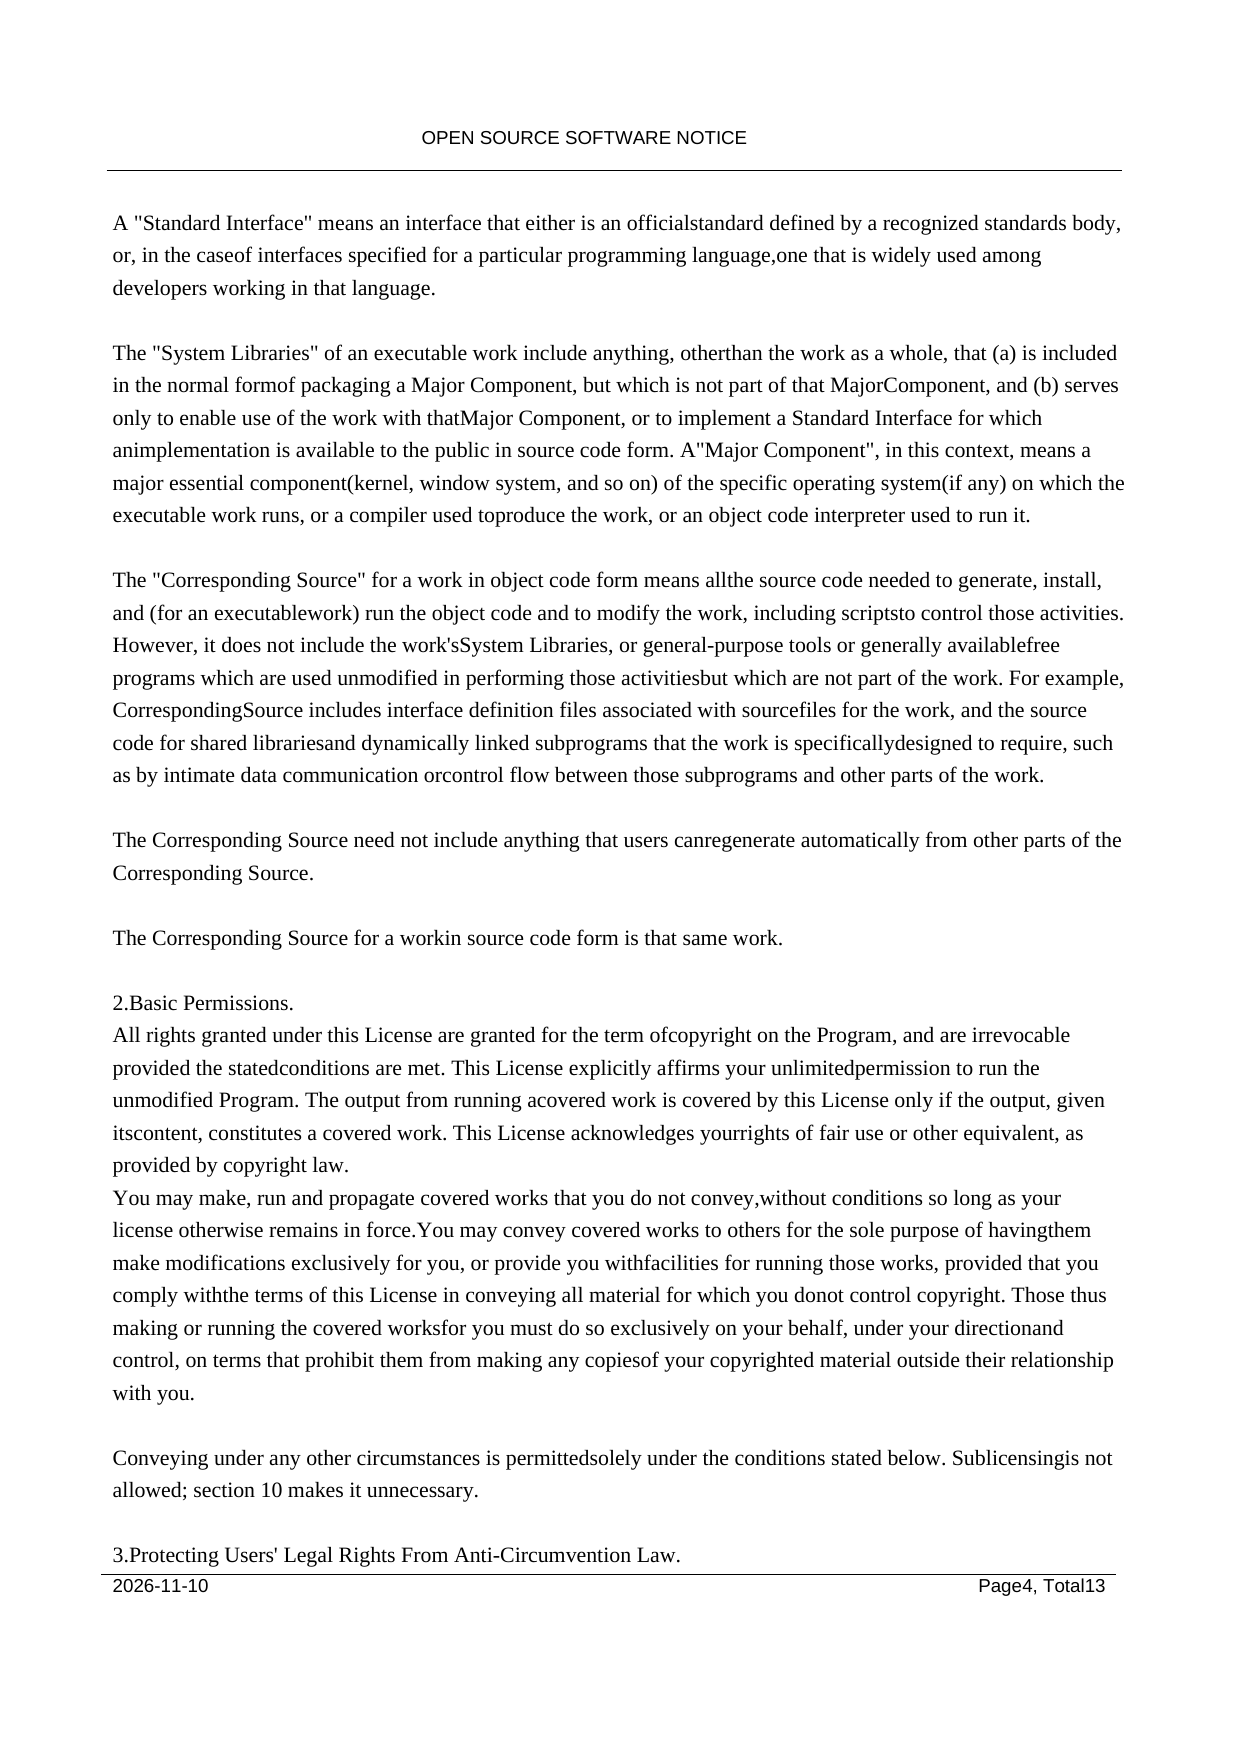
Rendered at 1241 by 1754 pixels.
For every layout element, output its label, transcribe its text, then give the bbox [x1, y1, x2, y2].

text The Corresponding Source need not include anything that users canregenerate automatically from other parts of the Corresponding Source. [112, 824, 1128, 889]
text The Corresponding Source for a workin source code form is that same work. [112, 921, 1128, 954]
text A "Standard Interface" means an interface that either is an officialstandard defined by a recognized standards body, or, in the caseof interfaces specified for a particular programming language,one that is widely used among developers working in that language. [112, 206, 1128, 304]
text Conveying under any other circumstances is permittedsolely under the conditions stated below. Sublicensingis not allowed; section 10 makes it unnecessary. [112, 1441, 1128, 1506]
text The "System Libraries" of an executable work include anything, otherthan the work as a whole, that (a) is included in the normal formof packaging a Major Component, but which is not part of that MajorComponent, and (b) serves only to enable use of the work with thatMajor Component, or to implement a Standard Interface for which animplementation is available to the public in source code form. A"Major Component", in this context, means a major essential component(kernel, window system, and so on) of the specific operating system(if any) on which the executable work runs, or a compiler used toproduce the work, or an object code interpreter used to run it. [112, 336, 1128, 531]
text The "Corresponding Source" for a work in object code form means allthe source code needed to generate, install, and (for an executablework) run the object code and to modify the work, including scriptsto control those activities. However, it does not include the work'sSystem Libraries, or general-purpose tools or generally availablefree programs which are used unmodified in performing those activitiesbut which are not part of the work. For example, CorrespondingSource includes interface definition files associated with sourcefiles for the work, and the source code for shared librariesand dynamically linked subprograms that the work is specificallydesigned to require, such as by intimate data communication orcontrol flow between those subprograms and other parts of the work. [112, 564, 1128, 791]
text 2.Basic Permissions. [112, 986, 1128, 1019]
text All rights granted under this License are granted for the term ofcopyright on the Program, and are irrevocable provided the statedconditions are met. This License explicitly affirms your unlimitedpermission to run the unmodified Program. The output from running acovered work is covered by this License only if the output, given itscontent, constitutes a covered work. This License acknowledges yourrights of fair use or other equivalent, as provided by copyright law. [112, 1019, 1128, 1181]
text 3.Protecting Users' Legal Rights From Anti-Circumvention Law. [112, 1539, 1128, 1571]
text You may make, run and propagate covered works that you do not convey,without conditions so long as your license otherwise remains in force.You may convey covered works to others for the sole purpose of havingthem make modifications exclusively for you, or provide you withfacilities for running those works, provided that you comply withthe terms of this License in conveying all material for which you donot control copyright. Those thus making or running the covered worksfor you must do so exclusively on your behalf, under your directionand control, on terms that prohibit them from making any copiesof your copyrighted material outside their relationship with you. [112, 1181, 1128, 1409]
